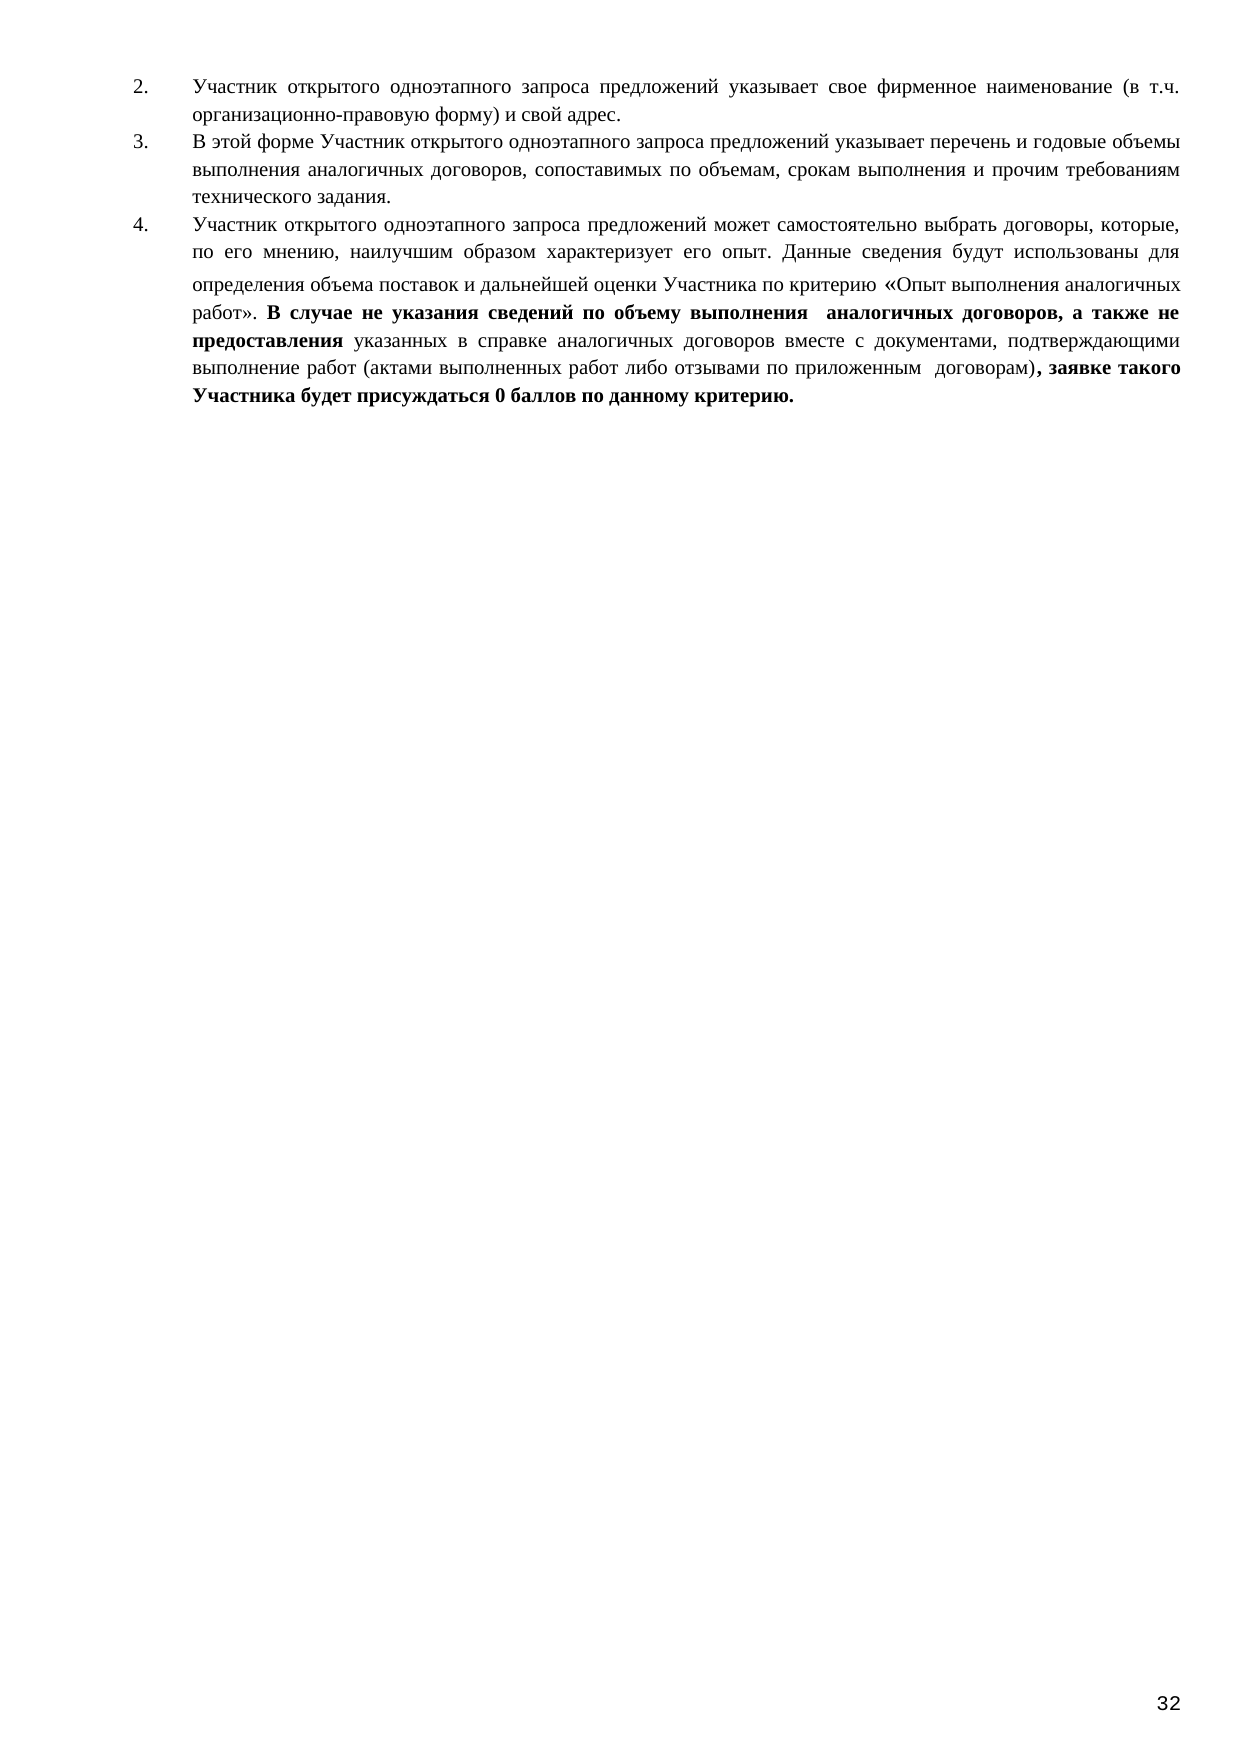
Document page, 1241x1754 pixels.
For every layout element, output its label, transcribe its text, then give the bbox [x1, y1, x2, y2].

list Участник открытого одноэтапного запроса предложений может самостоятельно выбрать договоры, которые, по его мнению, наилучшим образом характеризует его опыт. Данные сведения будут использованы для определения объема поставок и дальнейшей оценки Участника по критерию «Опыт выполнения аналогичных работ». В случае не указания сведений по объему выполнения аналогичных договоров, а также не предоставления указанных в справке аналогичных договоров вместе с документами, подтверждающими выполнение работ (актами выполненных работ либо отзывами по приложенным договорам), заявке такого Участника будет присуждаться 0 баллов по данному критерию. [133, 212, 1181, 407]
list Участник открытого одноэтапного запроса предложений указывает свое фирменное наименование (в т.ч. организационно-правовую форму) и свой адрес. [133, 74, 1181, 126]
list В этой форме Участник открытого одноэтапного запроса предложений указывает перечень и годовые объемы выполнения аналогичных договоров, сопоставимых по объемам, срокам выполнения и прочим требованиям технического задания. [133, 129, 1181, 208]
